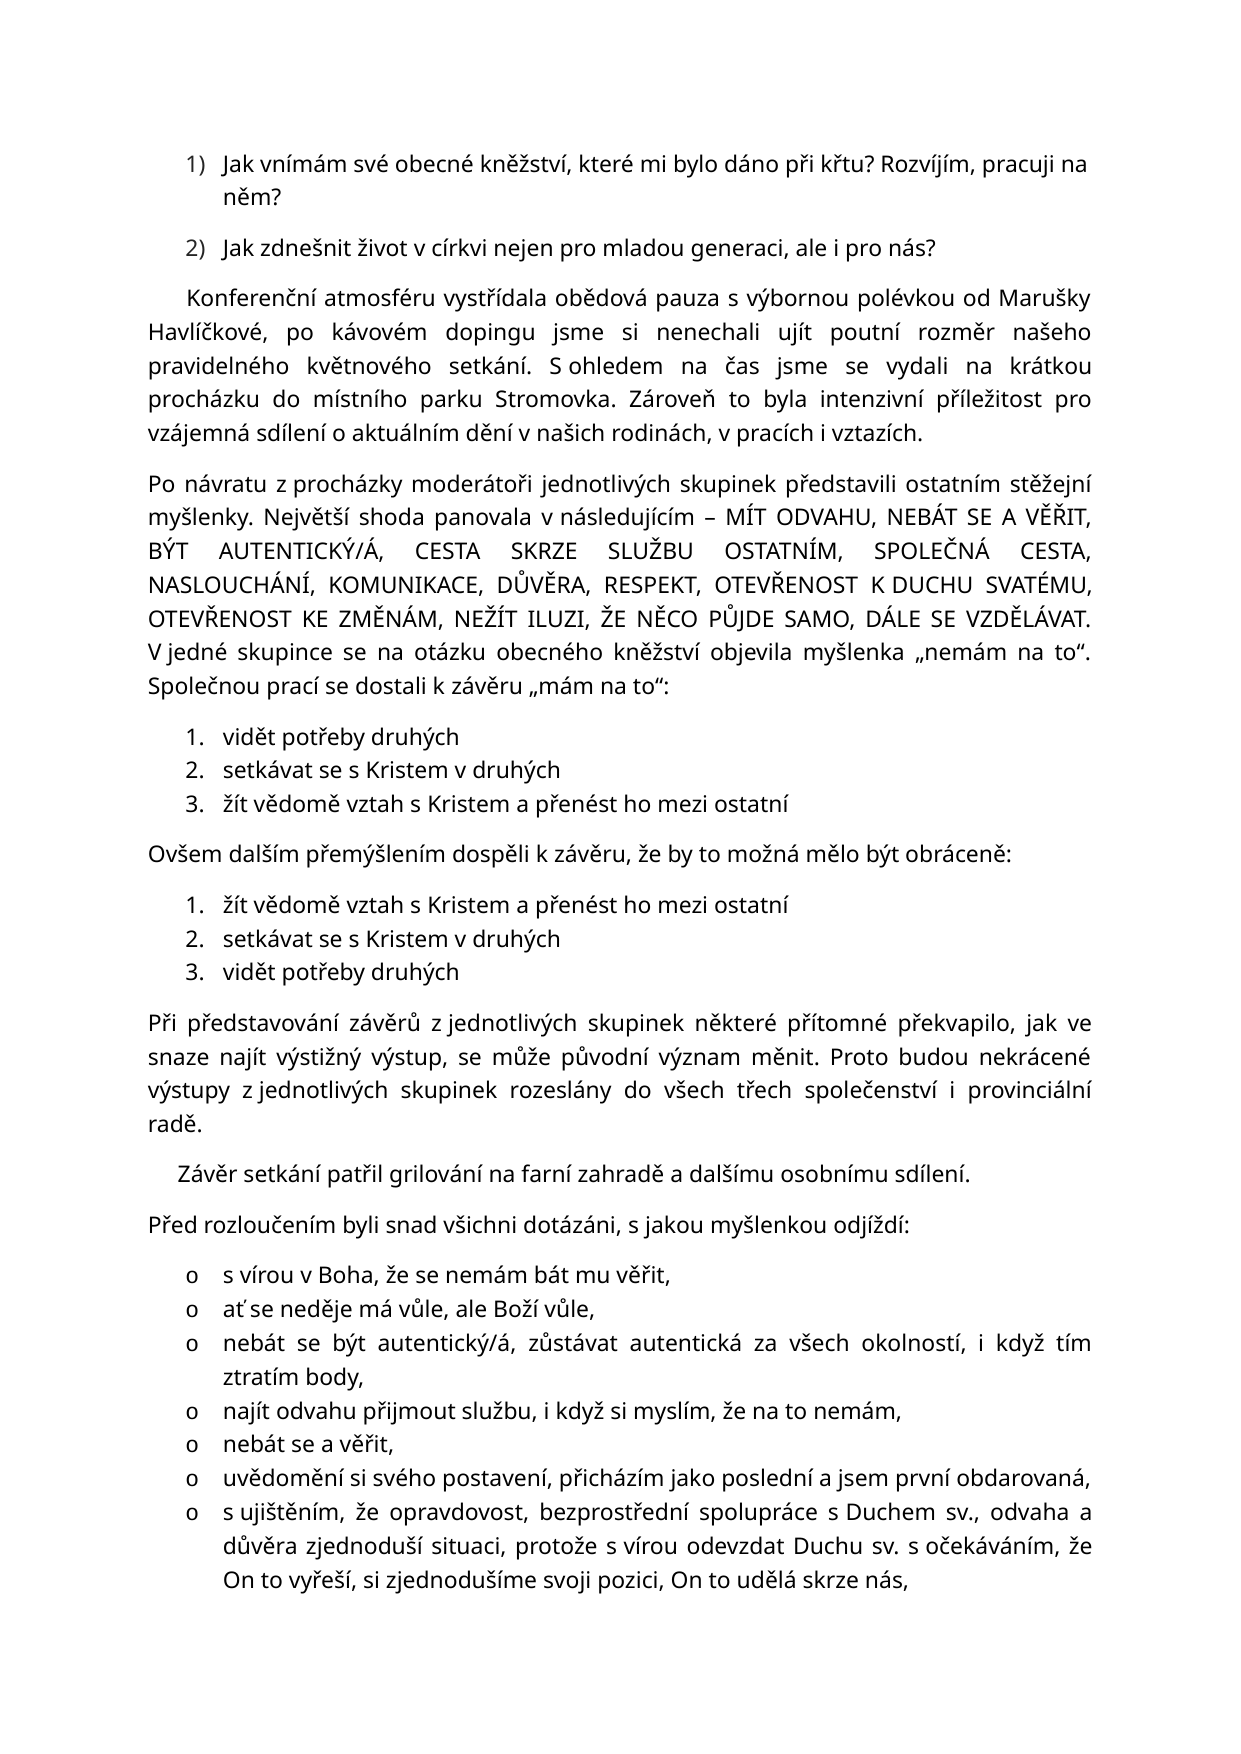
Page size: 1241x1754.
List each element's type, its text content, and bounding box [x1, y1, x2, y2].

list žít vědomě vztah s Kristem a přenést ho mezi ostatní [185, 889, 1093, 920]
list najít odvahu přijmout službu, i když si myslím, že na to nemám, [185, 1394, 1093, 1426]
list Jak zdnešnit život v církvi nejen pro mladou generaci, ale i pro nás? [185, 232, 1093, 263]
text Konferenční atmosféru vystřídala obědová pauza s výbornou polévkou od Marušky Havlíčkové, po kávovém dopingu jsme si nenechali ujít poutní rozměr našeho pravidelného květnového setkání. S ohledem na čas jsme se vydali na krátkou procházku do místního parku Stromovka. Zároveň to byla intenzivní příležitost pro vzájemná sdílení o aktuálním dění v našich rodinách, v pracích i vztazích. [148, 282, 1093, 448]
list setkávat se s Kristem v druhých [185, 754, 1093, 786]
list uvědomění si svého postavení, přicházím jako poslední a jsem první obdarovaná, [185, 1462, 1093, 1494]
list s vírou v Boha, že se nemám bát mu věřit, [185, 1259, 1093, 1291]
list s ujištěním, že opravdovost, bezprostřední spolupráce s Duchem sv., odvaha a důvěra zjednoduší situaci, protože s vírou odevzdat Duchu sv. s očekáváním, že On to vyřeší, si zjednodušíme svoji pozici, On to udělá skrze nás, [185, 1496, 1093, 1595]
list nebát se být autentický/á, zůstávat autentická za všech okolností, i když tím ztratím body, [185, 1327, 1093, 1392]
text Při představování závěrů z jednotlivých skupinek některé přítomné překvapilo, jak ve snaze najít výstižný výstup, se může původní význam měnit. Proto budou nekrácené výstupy z jednotlivých skupinek rozeslány do všech třech společenství i provinciální radě. [148, 1007, 1093, 1139]
list žít vědomě vztah s Kristem a přenést ho mezi ostatní [185, 788, 1093, 819]
list vidět potřeby druhých [185, 721, 1093, 752]
text Po návratu z procházky moderátoři jednotlivých skupinek představili ostatním stěžejní myšlenky. Největší shoda panovala v následujícím – MÍT ODVAHU, NEBÁT SE A VĚŘIT, BÝT AUTENTICKÝ/Á, CESTA SKRZE SLUŽBU OSTATNÍM, SPOLEČNÁ CESTA, NASLOUCHÁNÍ, KOMUNIKACE, DŮVĚRA, RESPEKT, OTEVŘENOST K DUCHU SVATÉMU, OTEVŘENOST KE ZMĚNÁM, NEŽÍT ILUZI, ŽE NĚCO PŮJDE SAMO, DÁLE SE VZDĚLÁVAT. V jedné skupince se na otázku obecného kněžství objevila myšlenka „nemám na to“. Společnou prací se dostali k závěru „mám na to“: [148, 468, 1093, 701]
list ať se neděje má vůle, ale Boží vůle, [185, 1293, 1093, 1324]
list vidět potřeby druhých [185, 956, 1093, 988]
list setkávat se s Kristem v druhých [185, 923, 1093, 954]
text Před rozloučením byli snad všichni dotázáni, s jakou myšlenkou odjíždí: [148, 1209, 1093, 1240]
text Ovšem dalším přemýšlením dospěli k závěru, že by to možná mělo být obráceně: [148, 838, 1093, 870]
text Závěr setkání patřil grilování na farní zahradě a dalšímu osobnímu sdílení. [148, 1158, 1093, 1190]
list nebát se a věřit, [185, 1428, 1093, 1460]
list Jak vnímám své obecné kněžství, které mi bylo dáno při křtu? Rozvíjím, pracuji na něm? [185, 148, 1093, 213]
